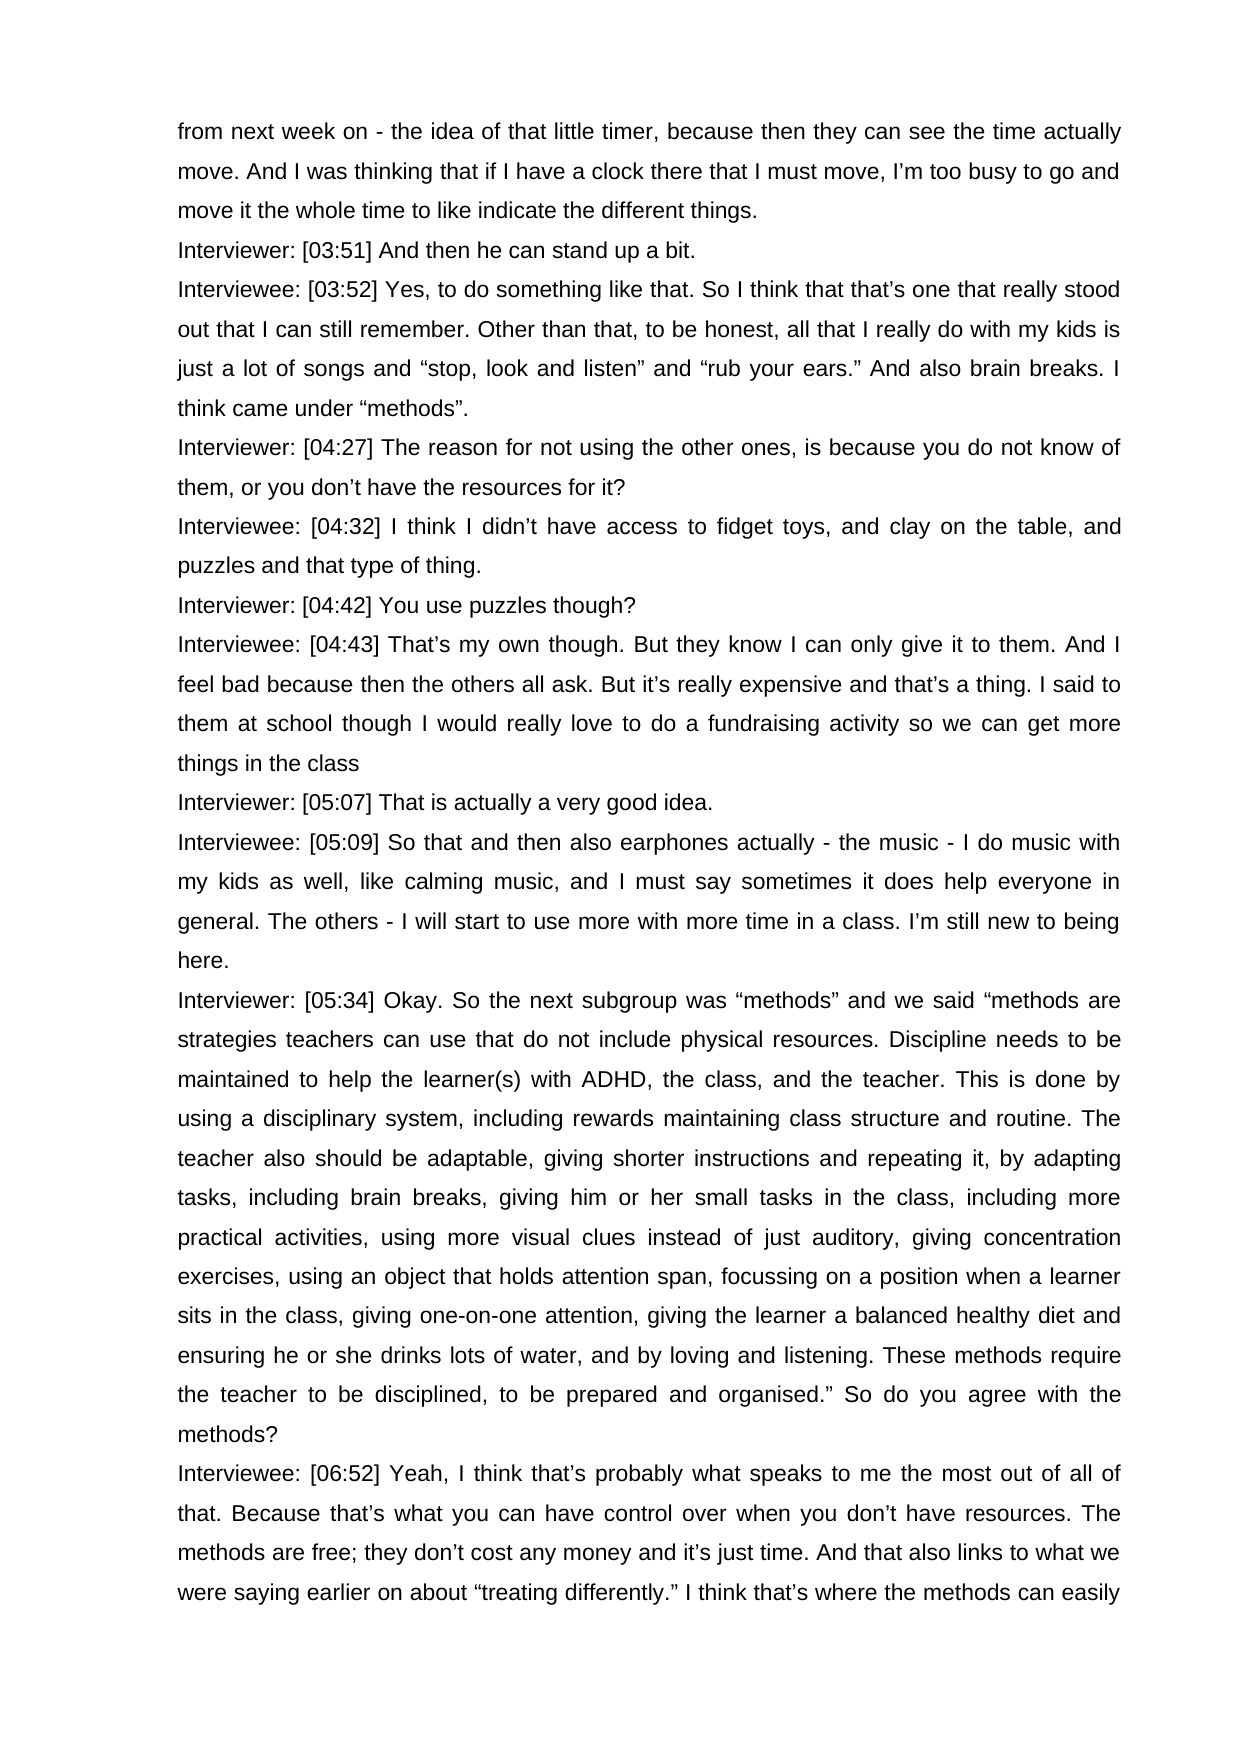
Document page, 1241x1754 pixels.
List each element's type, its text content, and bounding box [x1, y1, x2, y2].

text Interviewee: [05:09] So that and then also earphones actually - the music - I do music with my kids as well, like calming music, and I must say sometimes it does help everyone in general. The others - I will start to use more with more time in a class. I’m still new to being here. [177, 829, 1122, 973]
text Interviewer: [04:27] The reason for not using the other ones, is because you do not know of them, or you don’t have the resources for it? [177, 434, 1122, 500]
text Interviewee: [04:43] That’s my own though. But they know I can only give it to them. And I feel bad because then the others all ask. But it’s really expensive and that’s a thing. I said to them at school though I would really love to do a fundraising activity so we can get more things in the class [177, 631, 1122, 776]
text Interviewer: [04:42] You use puzzles though? [177, 592, 1122, 618]
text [177, 1460, 1122, 1605]
text Interviewee: [04:32] I think I didn’t have access to fidget toys, and clay on the table, and puzzles and that type of thing. [177, 513, 1122, 579]
text Interviewer: [05:07] That is actually a very good idea. [177, 789, 1122, 816]
text Interviewer: [03:51] And then he can stand up a bit. [177, 237, 1122, 263]
text Interviewer: [05:34] Okay. So the next subgroup was “methods” and we said “methods are strategies teachers can use that do not include physical resources. Discipline needs to be maintained to help the learner(s) with ADHD, the class, and the teacher. This is done by using a disciplinary system, including rewards maintaining class structure and routine. The teacher also should be adaptable, giving shorter instructions and repeating it, by adapting tasks, including brain breaks, giving him or her small tasks in the class, including more practical activities, using more visual clues instead of just auditory, giving concentration exercises, using an object that holds attention span, focussing on a position when a learner sits in the class, giving one-on-one attention, giving the learner a balanced healthy diet and ensuring he or she drinks lots of water, and by loving and listening. These methods require the teacher to be disciplined, to be prepared and organised.” So do you agree with the methods? [177, 987, 1122, 1447]
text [177, 118, 1122, 223]
text Interviewee: [03:52] Yes, to do something like that. So I think that that’s one that really stood out that I can still remember. Other than that, to be honest, all that I really do with my kids is just a lot of songs and “stop, look and listen” and “rub your ears.” And also brain breaks. I think came under “methods”. [177, 276, 1122, 421]
